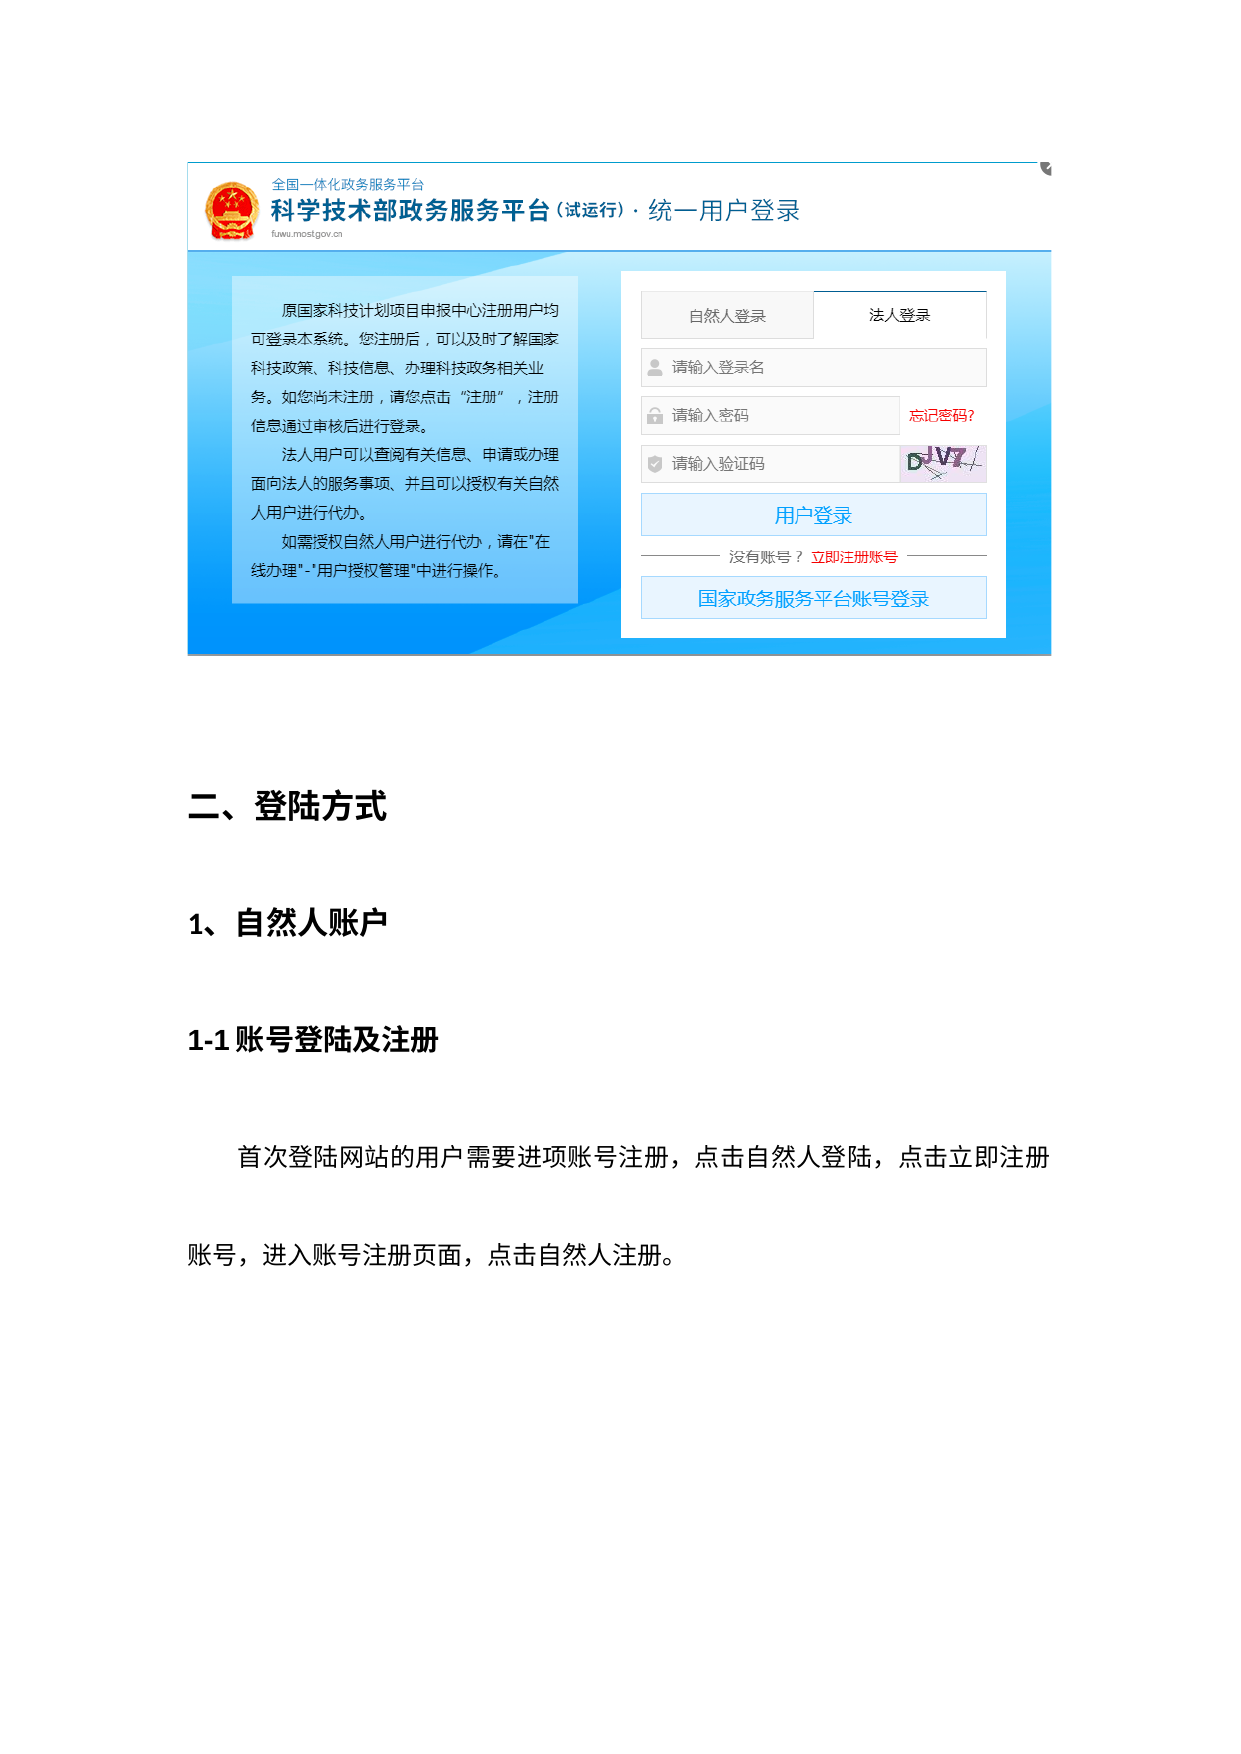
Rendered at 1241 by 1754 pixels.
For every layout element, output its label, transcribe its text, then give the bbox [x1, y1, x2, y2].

picture [187, 162, 1052, 656]
text 首次登陆网站的用户需要进项账号注册，点击自然人登陆，点击立即注册账号，进入账号注册页面，点击自然人注册。 [187, 1123, 1053, 1286]
